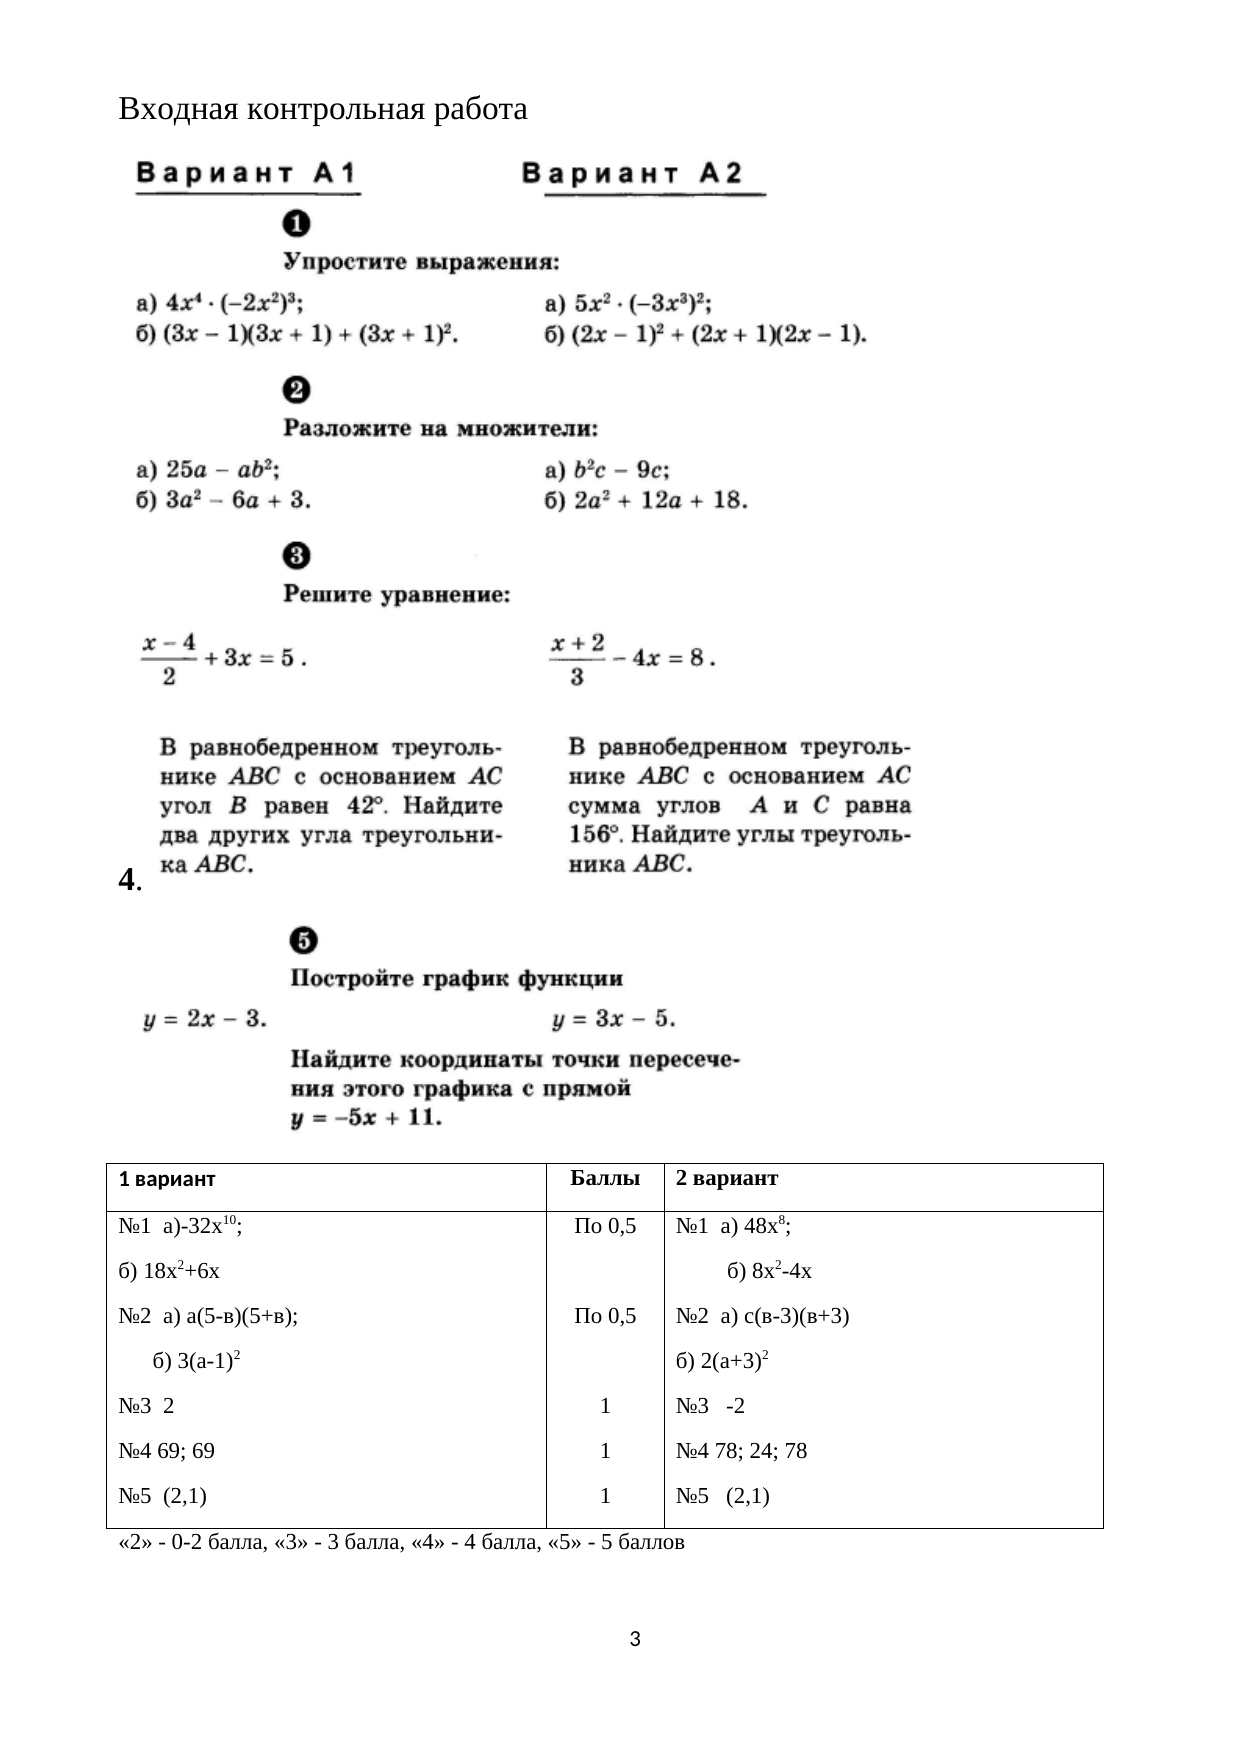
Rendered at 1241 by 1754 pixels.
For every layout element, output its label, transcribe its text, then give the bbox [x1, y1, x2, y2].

text Входная контрольная работа [118, 89, 1152, 127]
text «2» - 0-2 балла, «3» - 3 балла, «4» - 4 балла, «5» - 5 баллов [118, 1528, 1152, 1555]
table_header 2 вариант [665, 1164, 1103, 1211]
picture [118, 917, 886, 1144]
table_cell По 0,5 По 0,5 1 1 1 [547, 1212, 664, 1527]
table_header Баллы [547, 1164, 664, 1211]
table_cell №1 а)-32х10; б) 18х2+6х №2 а) а(5-в)(5+в); б) 3(а-1)2 №3 2 №4 69; 69 №5 (2,1) [107, 1212, 546, 1527]
picture [118, 146, 887, 697]
table_header 1 вариант [107, 1164, 546, 1211]
picture [143, 715, 931, 891]
table_cell №1 а) 48х8; б) 8х2-4х №2 а) с(в-3)(в+3) б) 2(а+3)2 №3 -2 №4 78; 24; 78 №5 (2,1) [665, 1212, 1103, 1527]
